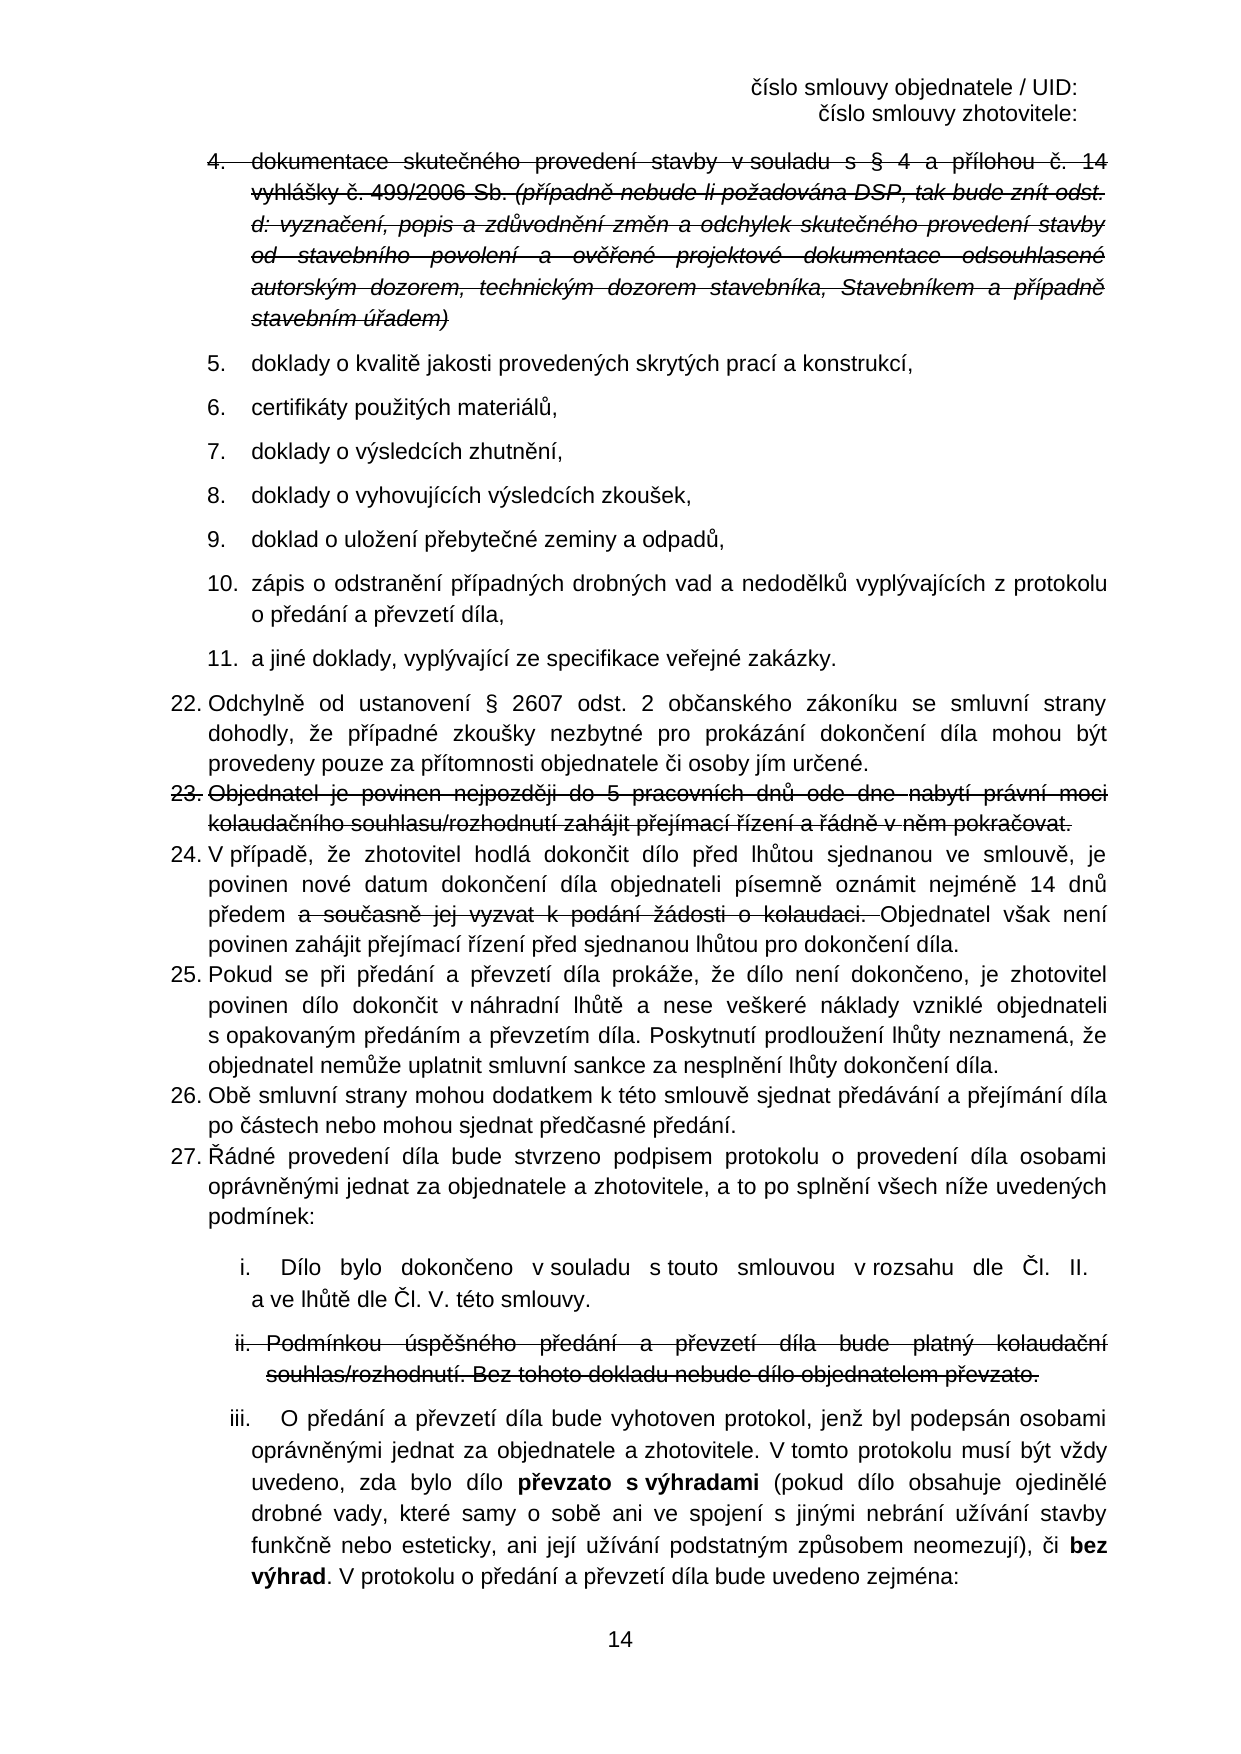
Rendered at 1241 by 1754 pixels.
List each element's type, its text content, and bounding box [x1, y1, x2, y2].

list Podmínkou úspěšného předání a převzetí díla bude platný kolaudační souhlas/rozhodnutí. Bez tohoto dokladu nebude dílo objednatelem převzato. [251, 1330, 1107, 1344]
list O předání a převzetí díla bude vyhotoven protokol, jenž byl podepsán osobami oprávněnými jednat za objednatele a zhotovitele. V tomto protokolu musí být vždy uvedeno, zda bylo dílo převzato s výhradami (pokud dílo obsahuje ojedinělé drobné vady, které samy o sobě ani ve spojení s jinými nebrání užívání stavby funkčně nebo esteticky, ani její užívání podstatným způsobem neomezují), či bez výhrad. V protokolu o předání a převzetí díla bude uvedeno zejména: [251, 1405, 1107, 1589]
list zápis o odstranění případných drobných vad a nedodělků vyplývajících z protokolu o předání a převzetí díla, [207, 570, 1107, 628]
list Objednatel je povinen nejpozději do 5 pracovních dnů ode dne nabytí právní moci kolaudačního souhlasu/rozhodnutí zahájit přejímací řízení a řádně v něm pokračovat. [170, 780, 1107, 837]
list Odchylně od ustanovení § 2607 odst. 2 občanského zákoníku se smluvní strany dohodly, že případné zkoušky nezbytné pro prokázání dokončení díla mohou být provedeny pouze za přítomnosti objednatele či osoby jím určené. [170, 689, 1107, 776]
list doklady o výsledcích zhutnění, [207, 438, 1107, 464]
list Dílo bylo dokončeno v souladu s touto smlouvou v rozsahu dle Čl. II. a ve lhůtě dle Čl. V. této smlouvy. [251, 1254, 1107, 1312]
list doklad o uložení přebytečné zeminy a odpadů, [207, 526, 1107, 552]
list Řádné provedení díla bude stvrzeno podpisem protokolu o provedení díla osobami oprávněnými jednat za objednatele a zhotovitele, a to po splnění všech níže uvedených podmínek: [170, 1143, 1107, 1229]
list a jiné doklady, vyplývající ze specifikace veřejné zakázky. [207, 645, 1107, 672]
list certifikáty použitých materiálů, [207, 393, 1107, 420]
list doklady o kvalitě jakosti provedených skrytých prací a konstrukcí, [207, 349, 1107, 376]
list Podmínkou úspěšného předání a převzetí díla bude platný kolaudační souhlas/rozhodnutí. Bez tohoto dokladu nebude dílo objednatelem převzato. [251, 1345, 1107, 1388]
list Pokud se při předání a převzetí díla prokáže, že dílo není dokončeno, je zhotovitel povinen dílo dokončit v náhradní lhůtě a nese veškeré náklady vzniklé objednateli s opakovaným předáním a převzetím díla. Poskytnutí prodloužení lhůty neznamená, že objednatel nemůže uplatnit smluvní sankce za nesplnění lhůty dokončení díla. [170, 961, 1107, 1078]
list V případě, že zhotovitel hodlá dokončit dílo před lhůtou sjednanou ve smlouvě, je povinen nové datum dokončení díla objednateli písemně oznámit nejméně 14 dnů předem a současně jej vyzvat k podání žádosti o kolaudaci. Objednatel však není povinen zahájit přejímací řízení před sjednanou lhůtou pro dokončení díla. [170, 841, 1107, 957]
list dokumentace skutečného provedení stavby v souladu s § 4 a přílohou č. 14 vyhlášky č. 499/2006 Sb. (případně nebude-li požadována DSP, tak bude znít odst. d: vyznačení, popis a zdůvodnění změn a odchylek skutečného provedení stavby od stavebního povolení a ověřené projektové dokumentace odsouhlasené autorským dozorem, technickým dozorem stavebníka, Stavebníkem a případně stavebním úřadem) [207, 163, 1107, 332]
list Obě smluvní strany mohou dodatkem k této smlouvě sjednat předávání a přejímání díla po částech nebo mohou sjednat předčasné předání. [170, 1082, 1107, 1139]
list doklady o vyhovujících výsledcích zkoušek, [207, 482, 1107, 508]
